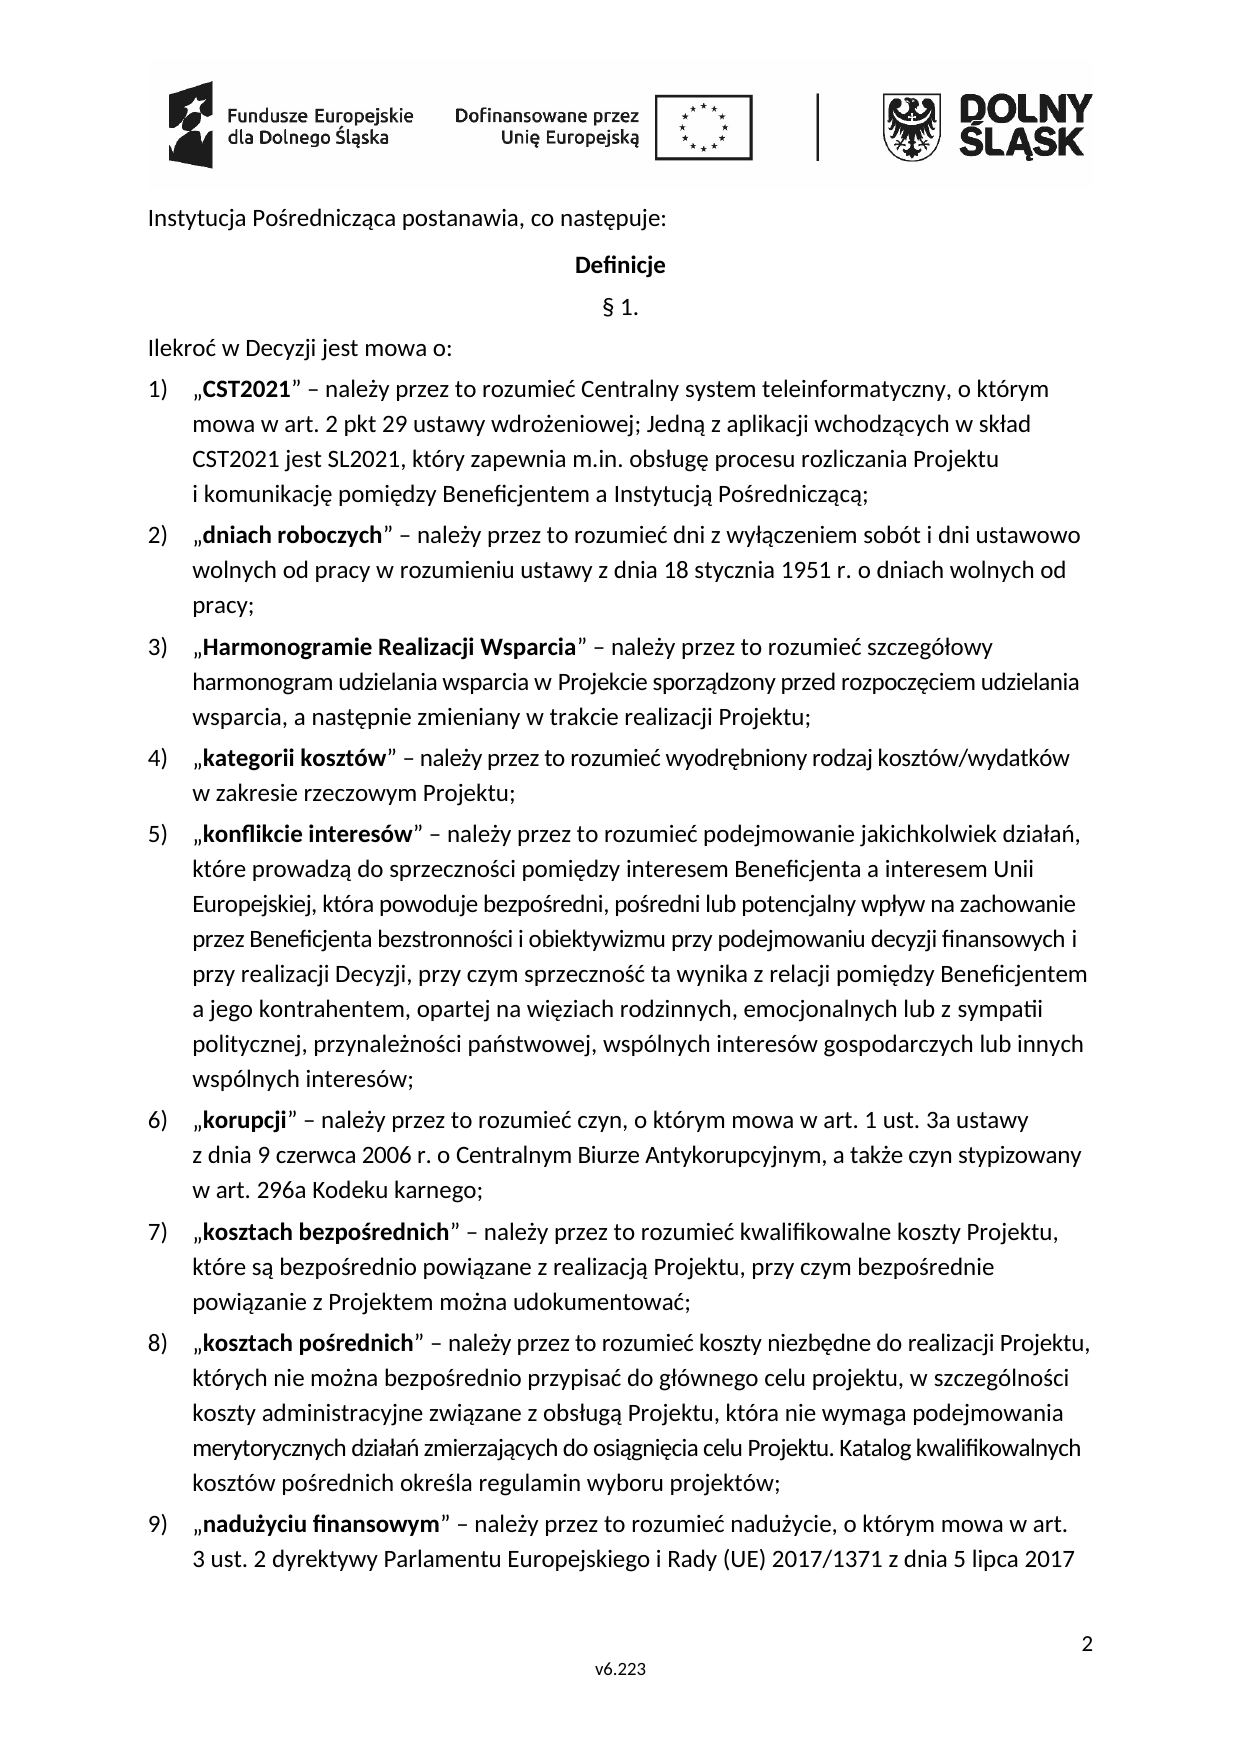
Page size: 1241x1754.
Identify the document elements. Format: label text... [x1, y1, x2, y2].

subtitle Definicje [148, 250, 1093, 280]
text Instytucja Pośrednicząca postanawia, co następuje: [148, 202, 1093, 233]
list „Harmonogramie Realizacji Wsparcia” – należy przez to rozumieć szczegółowy harmonogram udzielania wsparcia w Projekcie sporządzony przed rozpoczęciem udzielania wsparcia, a następnie zmieniany w trakcie realizacji Projektu; [148, 631, 1093, 731]
list „CST2021” – należy przez to rozumieć Centralny system teleinformatyczny, o którym mowa w art. 2 pkt 29 ustawy wdrożeniowej; Jedną z aplikacji wchodzących w skład CST2021 jest SL2021, który zapewnia m.in. obsługę procesu rozliczania Projektu i komunikację pomiędzy Beneficjentem a Instytucją Pośredniczącą; [148, 373, 1093, 509]
list „korupcji” – należy przez to rozumieć czyn, o którym mowa w art. 1 ust. 3a ustawy z dnia 9 czerwca 2006 r. o Centralnym Biurze Antykorupcyjnym, a także czyn stypizowany w art. 296a Kodeku karnego; [148, 1105, 1093, 1205]
picture [147, 59, 1093, 190]
list „konflikcie interesów” – należy przez to rozumieć podejmowanie jakichkolwiek działań, które prowadzą do sprzeczności pomiędzy interesem Beneficjenta a interesem Unii Europejskiej, która powoduje bezpośredni, pośredni lub potencjalny wpływ na zachowanie przez Beneficjenta bezstronności i obiektywizmu przy podejmowaniu decyzji finansowych i przy realizacji Decyzji, przy czym sprzeczność ta wynika z relacji pomiędzy Beneficjentem a jego kontrahentem, opartej na więziach rodzinnych, emocjonalnych lub z sympatii politycznej, przynależności państwowej, wspólnych interesów gospodarczych lub innych wspólnych interesów; [148, 818, 1093, 1094]
list „dniach roboczych” – należy przez to rozumieć dni z wyłączeniem sobót i dni ustawowo wolnych od pracy w rozumieniu ustawy z dnia 18 stycznia 1951 r. o dniach wolnych od pracy; [148, 520, 1093, 620]
text Ilekroć w Decyzji jest mowa o: [148, 332, 1093, 363]
subtitle § 1. [148, 291, 1093, 321]
list „kategorii kosztów” – należy przez to rozumieć wyodrębniony rodzaj kosztów/wydatków w zakresie rzeczowym Projektu; [148, 742, 1093, 808]
list „kosztach pośrednich” – należy przez to rozumieć koszty niezbędne do realizacji Projektu, których nie można bezpośrednio przypisać do głównego celu projektu, w szczególności koszty administracyjne związane z obsługą Projektu, która nie wymaga podejmowania merytorycznych działań zmierzających do osiągnięcia celu Projektu. Katalog kwalifikowalnych kosztów pośrednich określa regulamin wyboru projektów; [148, 1327, 1093, 1498]
list „kosztach bezpośrednich” – należy przez to rozumieć kwalifikowalne koszty Projektu, które są bezpośrednio powiązane z realizacją Projektu, przy czym bezpośrednie powiązanie z Projektem można udokumentować; [148, 1216, 1093, 1316]
